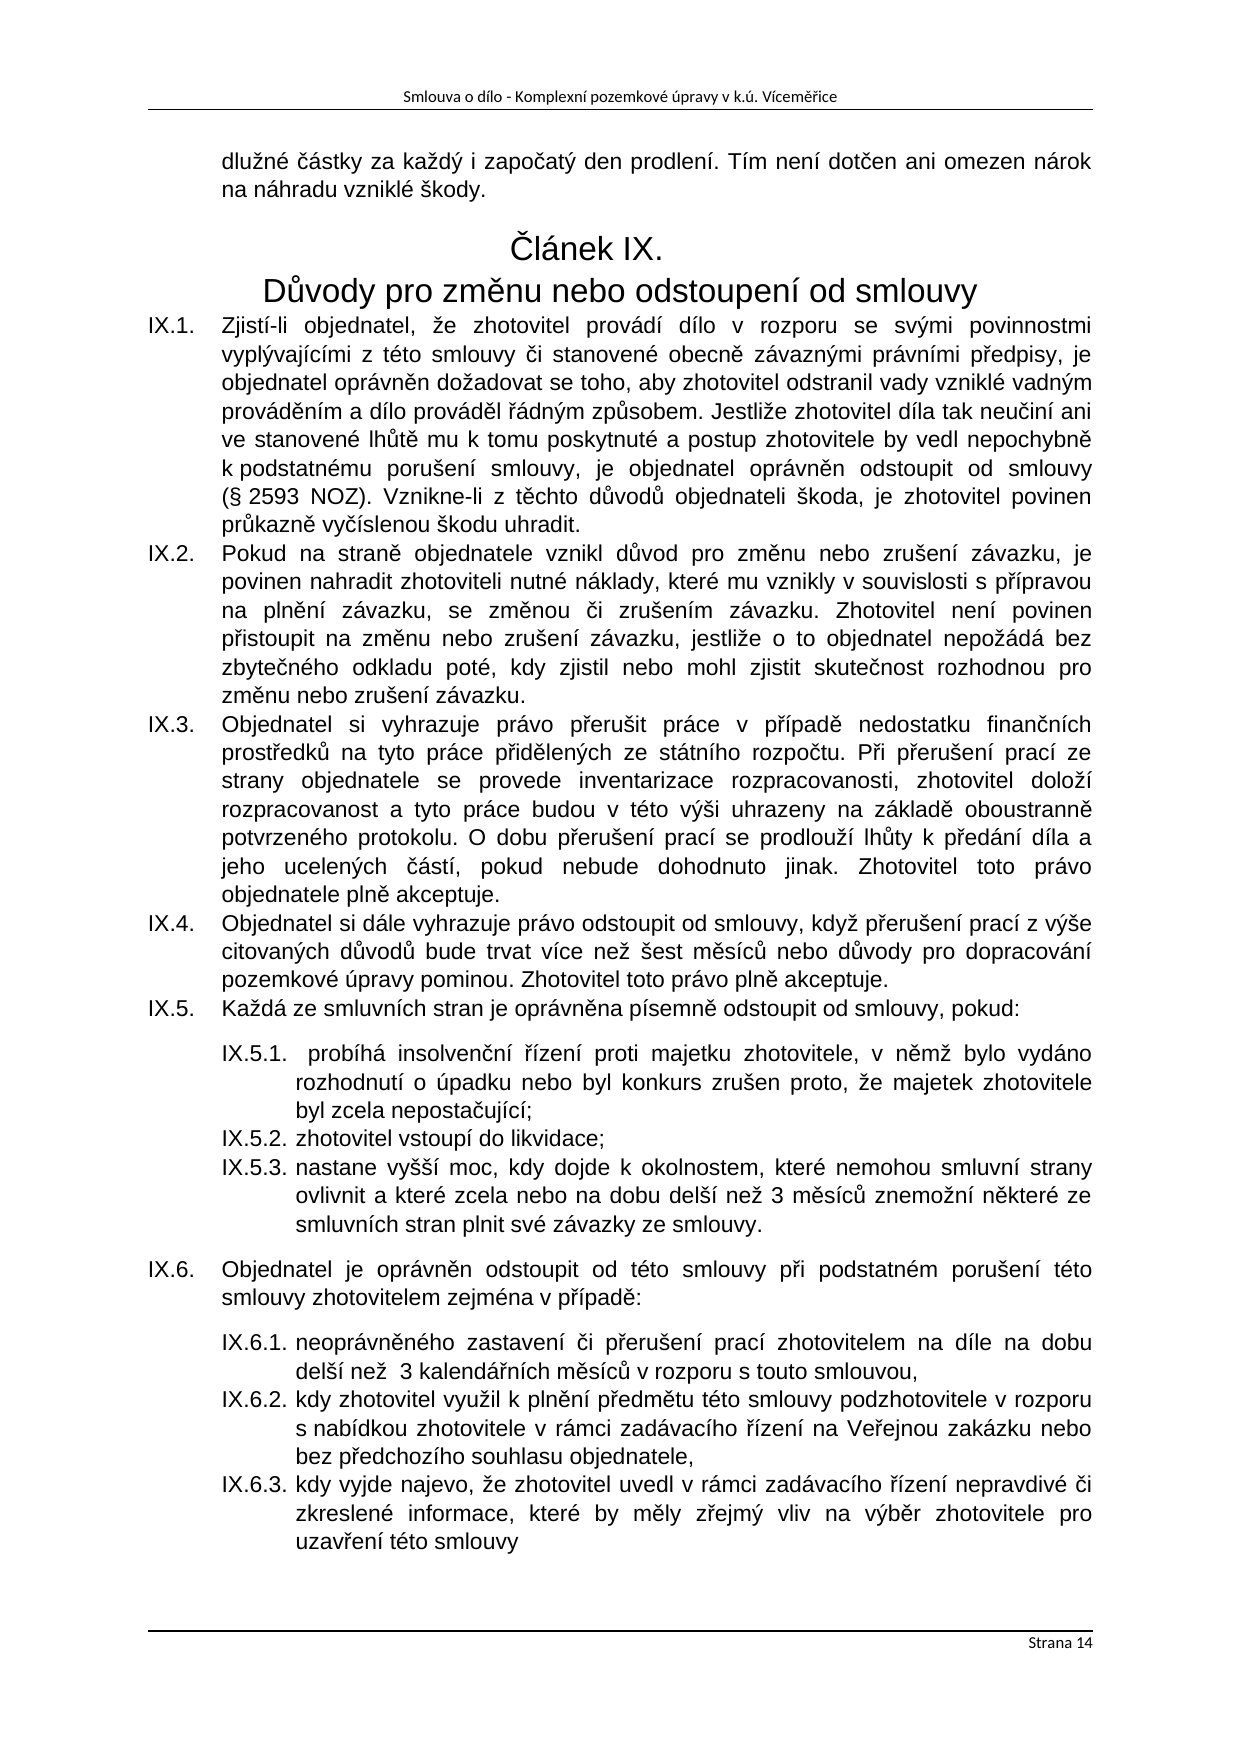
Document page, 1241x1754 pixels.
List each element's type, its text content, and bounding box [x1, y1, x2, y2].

list Pokud na straně objednatele vznikl důvod pro změnu nebo zrušení závazku, je povinen nahradit zhotoviteli nutné náklady, které mu vznikly v souvislosti s přípravou na plnění závazku, se změnou či zrušením závazku. Zhotovitel není povinen přistoupit na změnu nebo zrušení závazku, jestliže o to objednatel nepožádá bez zbytečného odkladu poté, kdy zjistil nebo mohl zjistit skutečnost rozhodnou pro změnu nebo zrušení závazku. [148, 540, 1093, 708]
list Zjistí-li objednatel, že zhotovitel provádí dílo v rozporu se svými povinnostmi vyplývajícími z této smlouvy či stanovené obecně závaznými právními předpisy, je objednatel oprávněn dožadovat se toho, aby zhotovitel odstranil vady vzniklé vadným prováděním a dílo prováděl řádným způsobem. Jestliže zhotovitel díla tak neučiní ani ve stanovené lhůtě mu k tomu poskytnuté a postup zhotovitele by vedl nepochybně k podstatnému porušení smlouvy, je objednatel oprávněn odstoupit od smlouvy (§ 2593 NOZ). Vznikne-li z těchto důvodů objednateli škoda, je zhotovitel povinen průkazně vyčíslenou škodu uhradit. [148, 312, 1093, 538]
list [148, 148, 1093, 202]
list Objednatel si vyhrazuje právo přerušit práce v případě nedostatku finančních prostředků na tyto práce přidělených ze státního rozpočtu. Při přerušení prací ze strany objednatele se provede inventarizace rozpracovanosti, zhotovitel doloží rozpracovanost a tyto práce budou v této výši uhrazeny na základě oboustranně potvrzeného protokolu. O dobu přerušení prací se prodlouží lhůty k předání díla a jeho ucelených částí, pokud nebude dohodnuto jinak. Zhotovitel toto právo objednatele plně akceptuje. [148, 711, 1093, 907]
text neoprávněného zastavení či přerušení prací zhotovitelem na díle na dobu delší než 3 kalendářních měsíců v rozporu s touto smlouvou, [221, 1329, 1093, 1384]
list Objednatel je oprávněn odstoupit od této smlouvy při podstatném porušení této smlouvy zhotovitelem zejména v případě: [148, 1256, 1093, 1311]
list Objednatel si dále vyhrazuje právo odstoupit od smlouvy, když přerušení prací z výše citovaných důvodů bude trvat více než šest měsíců nebo důvody pro dopracování pozemkové úpravy pominou. Zhotovitel toto právo plně akceptuje. [148, 909, 1093, 993]
list Každá ze smluvních stran je oprávněna písemně odstoupit od smlouvy, pokud: [148, 995, 1093, 1021]
text kdy zhotovitel využil k plnění předmětu této smlouvy podzhotovitele v rozporu s nabídkou zhotovitele v rámci zadávacího řízení na Veřejnou zakázku nebo bez předchozího souhlasu objednatele, [221, 1386, 1093, 1469]
text nastane vyšší moc, kdy dojde k okolnostem, které nemohou smluvní strany ovlivnit a které zcela nebo na dobu delší než 3 měsíců znemožní některé ze smluvních stran plnit své závazky ze smlouvy. [221, 1154, 1093, 1237]
text zhotovitel vstoupí do likvidace; [221, 1125, 1093, 1152]
text probíhá insolvenční řízení proti majetku zhotovitele, v němž bylo vydáno rozhodnutí o úpadku nebo byl konkurs zrušen proto, že majetek zhotovitele byl zcela nepostačující; [221, 1040, 1093, 1123]
text kdy vyjde najevo, že zhotovitel uvedl v rámci zadávacího řízení nepravdivé či zkreslené informace, které by měly zřejmý vliv na výběr zhotovitele pro uzavření této smlouvy [221, 1471, 1093, 1555]
subtitle Důvody pro změnu nebo odstoupení od smlouvy [148, 229, 1093, 309]
